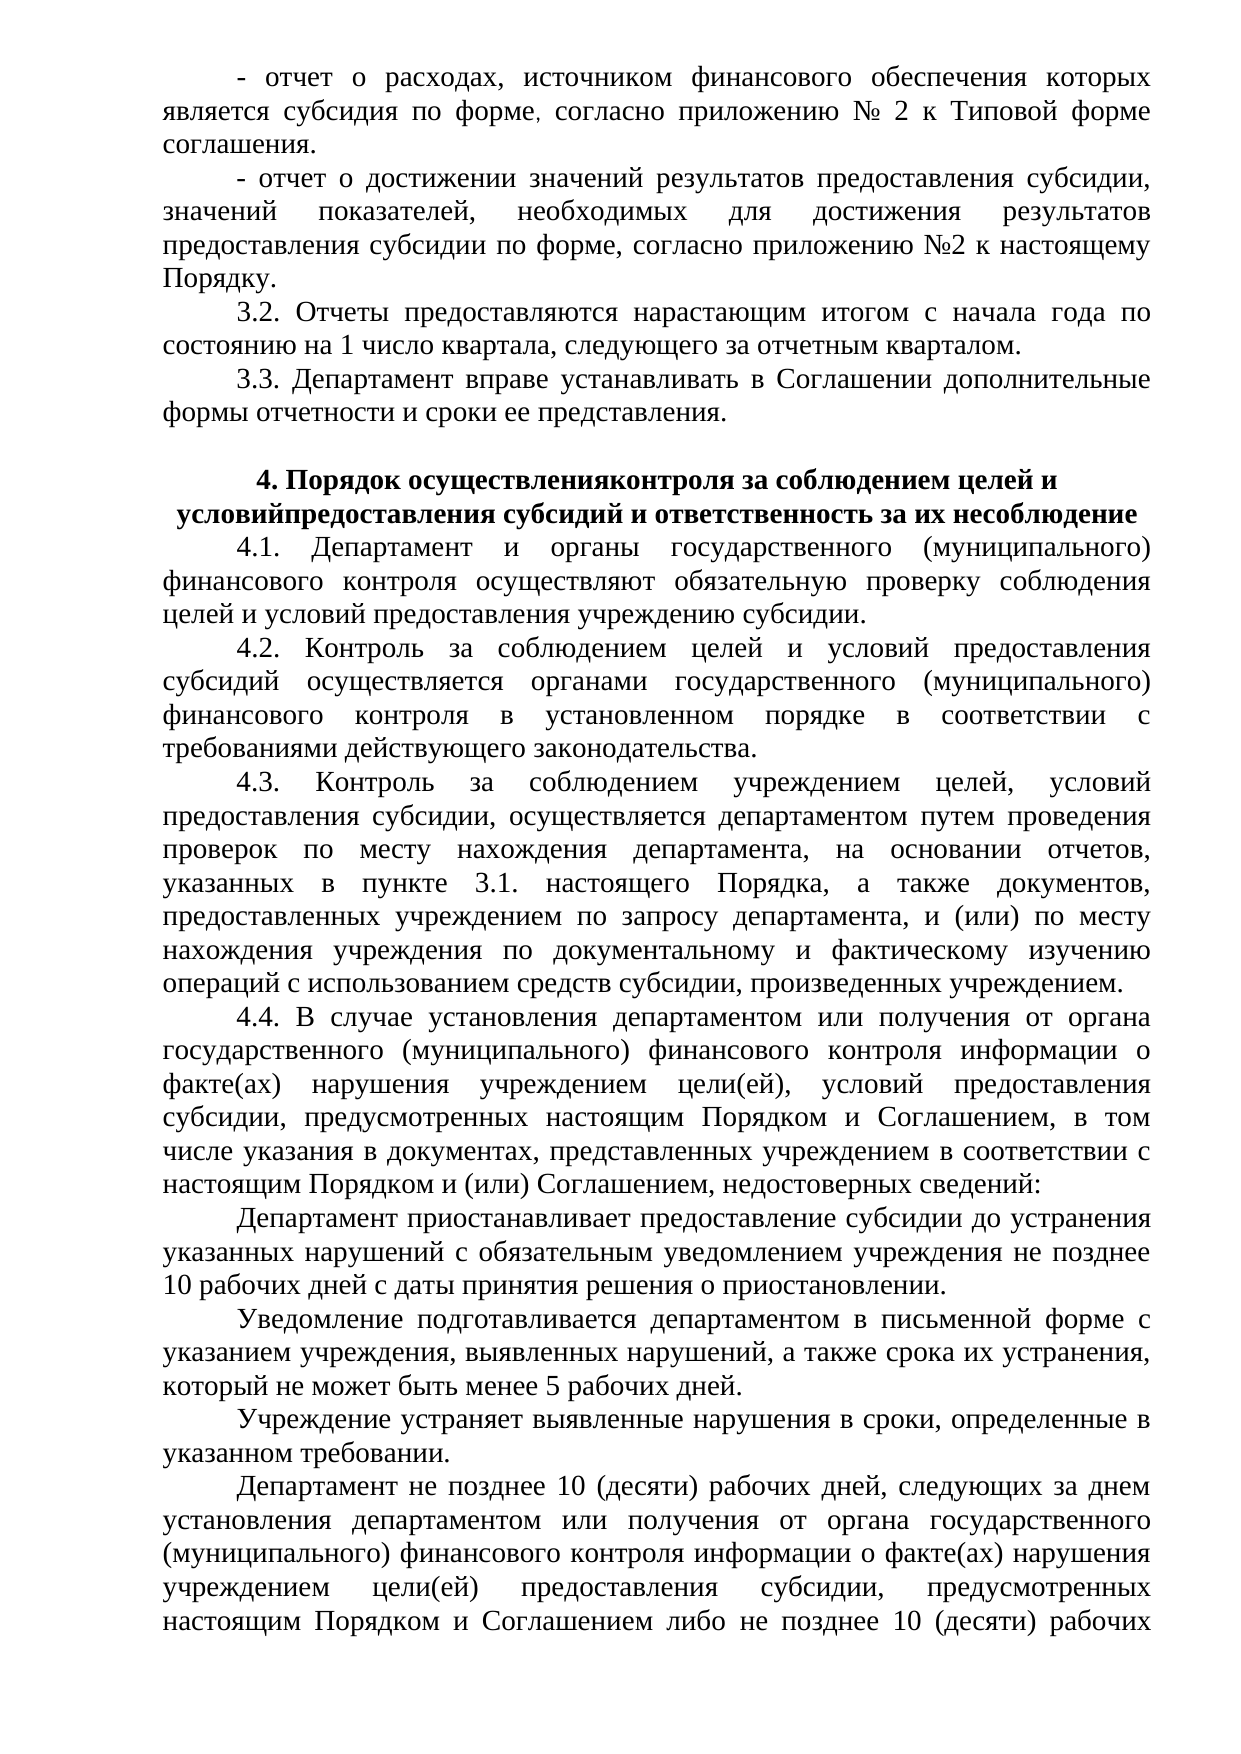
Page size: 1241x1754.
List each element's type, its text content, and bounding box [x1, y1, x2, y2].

text 4.1. Департамент и органы государственного (муниципального) финансового контроля осуществляют обязательную проверку соблюдения целей и условий предоставления учреждению субсидии. [162, 529, 1152, 630]
text - отчет о достижении значений результатов предоставления субсидии, значений показателей, необходимых для достижения результатов предоставления субсидии по форме, согласно приложению №2 к настоящему Порядку. [162, 160, 1152, 294]
text Уведомление подготавливается департаментом в письменной форме с указанием учреждения, выявленных нарушений, а также срока их устранения, который не может быть менее 5 рабочих дней. [162, 1301, 1152, 1401]
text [162, 1468, 1152, 1636]
text 4.3. Контроль за соблюдением учреждением целей, условий предоставления субсидии, осуществляется департаментом путем проведения проверок по месту нахождения департамента, на основании отчетов, указанных в пункте 3.1. настоящего Порядка, а также документов, предоставленных учреждением по запросу департамента, и (или) по месту нахождения учреждения по документальному и фактическому изучению операций с использованием средств субсидии, произведенных учреждением. [162, 764, 1152, 999]
text - отчет о расходах, источником финансового обеспечения которых является субсидия по форме, согласно приложению № 2 к Типовой форме соглашения. [162, 59, 1152, 160]
text Департамент приостанавливает предоставление субсидии до устранения указанных нарушений с обязательным уведомлением учреждения не позднее 10 рабочих дней с даты принятия решения о приостановлении. [162, 1200, 1152, 1301]
text 4. Порядок осуществленияконтроля за соблюдением целей и условийпредоставления субсидий и ответственность за их несоблюдение [162, 462, 1152, 529]
text 4.2. Контроль за соблюдением целей и условий предоставления субсидий осуществляется органами государственного (муниципального) финансового контроля в установленном порядке в соответствии с требованиями действующего законодательства. [162, 630, 1152, 764]
text 3.2. Отчеты предоставляются нарастающим итогом с начала года по состоянию на 1 число квартала, следующего за отчетным кварталом. [162, 294, 1152, 361]
text 3.3. Департамент вправе устанавливать в Соглашении дополнительные формы отчетности и сроки ее представления. [162, 361, 1152, 428]
text Учреждение устраняет выявленные нарушения в сроки, определенные в указанном требовании. [162, 1401, 1152, 1468]
text 4.4. В случае установления департаментом или получения от органа государственного (муниципального) финансового контроля информации о факте(ах) нарушения учреждением цели(ей), условий предоставления субсидии, предусмотренных настоящим Порядком и Соглашением, в том числе указания в документах, представленных учреждением в соответствии с настоящим Порядком и (или) Соглашением, недостоверных сведений: [162, 999, 1152, 1200]
